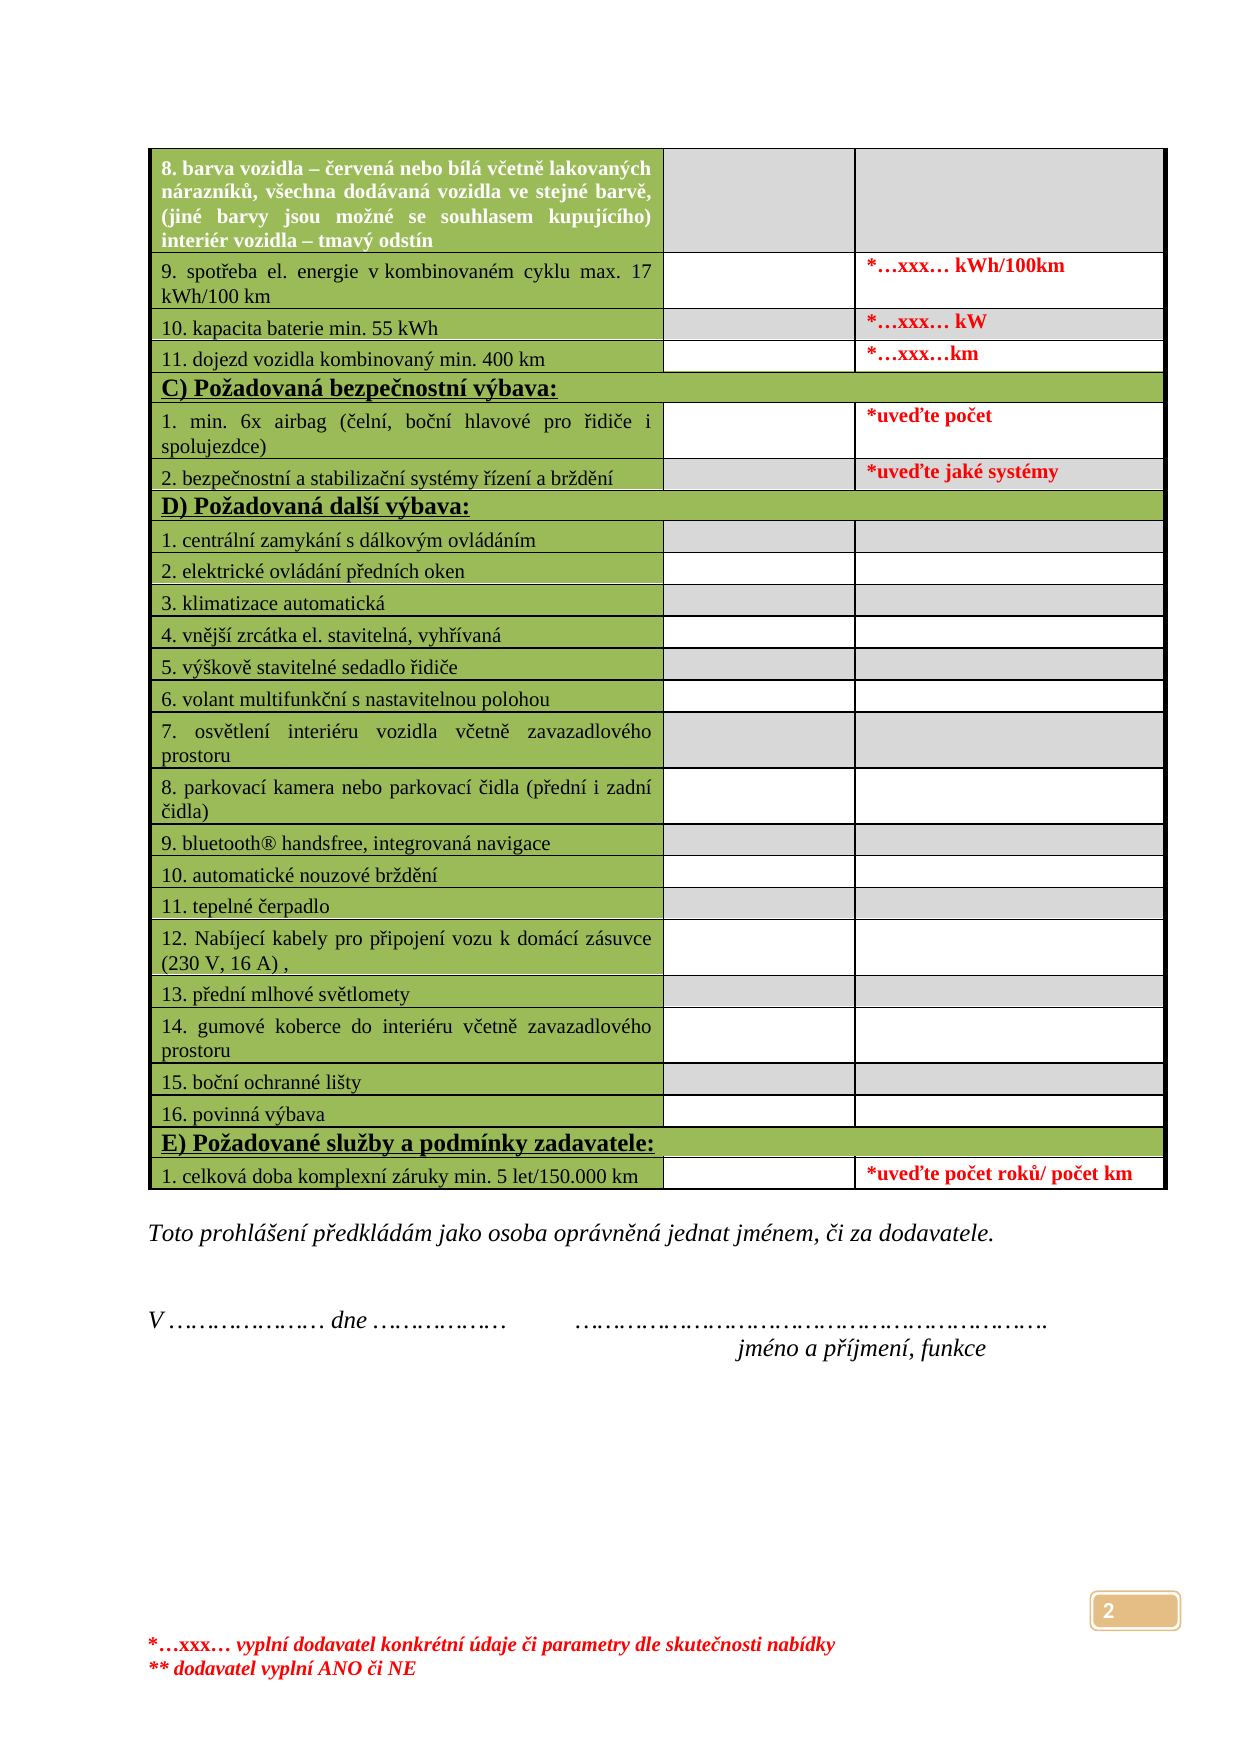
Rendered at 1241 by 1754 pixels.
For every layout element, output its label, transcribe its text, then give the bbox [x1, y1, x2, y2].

table_cell 15. boční ochranné lišty [152, 1064, 663, 1094]
table_cell 6. volant multifunkční s nastavitelnou polohou [152, 681, 663, 711]
table_cell *uveďte jaké systémy [856, 459, 1163, 489]
table_cell [664, 585, 854, 615]
table_cell [856, 149, 1163, 252]
table_cell [664, 888, 854, 918]
table_cell 11. tepelné čerpadlo [152, 888, 663, 918]
table_cell 16. povinná výbava [152, 1096, 663, 1126]
table_cell D) Požadovaná další výbava: [152, 491, 1163, 520]
text V ………………… dne ……………… ………………………………………………………. [148, 1305, 1093, 1333]
table_cell [664, 681, 854, 711]
table_cell [664, 521, 854, 552]
table_cell *…xxx…km [856, 341, 1163, 371]
table_cell 1. celková doba komplexní záruky min. 5 let/150.000 km [152, 1158, 663, 1188]
table_cell *…xxx… kW [856, 309, 1163, 339]
table_cell 2. elektrické ovládání předních oken [152, 553, 663, 583]
table_cell [664, 1158, 854, 1188]
table_cell [856, 585, 1163, 615]
table_cell 1. min. 6x airbag (čelní, boční hlavové pro řidiče i spolujezdce) [152, 403, 663, 458]
table_cell [664, 1064, 854, 1094]
text Toto prohlášení předkládám jako osoba oprávněná jednat jménem, či za dodavatele. [148, 1218, 1093, 1247]
table_cell 9. spotřeba el. energie v kombinovaném cyklu max. 17 kWh/100 km [152, 253, 663, 308]
table_cell [856, 1064, 1163, 1094]
table_cell 11. dojezd vozidla kombinovaný min. 400 km [152, 341, 663, 371]
table_cell [856, 976, 1163, 1006]
table_cell 13. přední mlhové světlomety [152, 976, 663, 1006]
table_cell [664, 309, 854, 339]
table_cell 1. centrální zamykání s dálkovým ovládáním [152, 521, 663, 552]
table_cell [664, 341, 854, 371]
table_cell E) Požadované služby a podmínky zadavatele: [152, 1128, 1163, 1156]
table_cell [664, 617, 854, 647]
table_cell [856, 649, 1163, 679]
table_cell [664, 1096, 854, 1126]
text jméno a příjmení, funkce [148, 1333, 1093, 1362]
table_cell [856, 713, 1163, 767]
table_cell *…xxx… kWh/100km [856, 253, 1163, 308]
table_cell 12. Nabíjecí kabely pro připojení vozu k domácí zásuvce (230 V, 16 A) , [152, 920, 663, 974]
table_cell 10. kapacita baterie min. 55 kWh [152, 309, 663, 339]
table_cell [856, 521, 1163, 552]
table_cell *uveďte počet [856, 403, 1163, 458]
table_cell 7. osvětlení interiéru vozidla včetně zavazadlového prostoru [152, 713, 663, 767]
table_cell [664, 769, 854, 823]
table_cell [664, 920, 854, 974]
table_cell [664, 459, 854, 489]
table_cell 9. bluetooth® handsfree, integrovaná navigace [152, 825, 663, 855]
table_cell 8. barva vozidla – červená nebo bílá včetně lakovaných nárazníků, všechna dodávaná vozidla ve stejné barvě, (jiné barvy jsou možné se souhlasem kupujícího) interiér vozidla – tmavý odstín [152, 149, 663, 252]
table_cell 4. vnější zrcátka el. stavitelná, vyhřívaná [152, 617, 663, 647]
table_cell [856, 825, 1163, 855]
table_cell 14. gumové koberce do interiéru včetně zavazadlového prostoru [152, 1008, 663, 1062]
table_cell [856, 920, 1163, 974]
table_cell [856, 617, 1163, 647]
table_cell 2. bezpečnostní a stabilizační systémy řízení a brždění [152, 459, 663, 489]
table_cell C) Požadovaná bezpečnostní výbava: [152, 373, 1163, 402]
table_cell [664, 976, 854, 1006]
table_cell [664, 149, 854, 252]
table_cell [664, 856, 854, 887]
table_cell [856, 888, 1163, 918]
table_cell [856, 769, 1163, 823]
table_cell 5. výškově stavitelné sedadlo řidiče [152, 649, 663, 679]
table_cell [856, 856, 1163, 887]
table_cell [856, 1096, 1163, 1126]
table_cell [664, 253, 854, 308]
table_cell [856, 1008, 1163, 1062]
table_cell [664, 649, 854, 679]
table_cell [664, 825, 854, 855]
table_cell [664, 403, 854, 458]
table_cell *uveďte počet roků/ počet km [856, 1158, 1163, 1188]
table_cell 3. klimatizace automatická [152, 585, 663, 615]
table_cell 8. parkovací kamera nebo parkovací čidla (přední i zadní čidla) [152, 769, 663, 823]
table_cell [664, 1008, 854, 1062]
table_cell [664, 553, 854, 583]
table_cell [856, 553, 1163, 583]
table_cell 10. automatické nouzové brždění [152, 856, 663, 887]
table_cell [856, 681, 1163, 711]
table_cell [664, 713, 854, 767]
